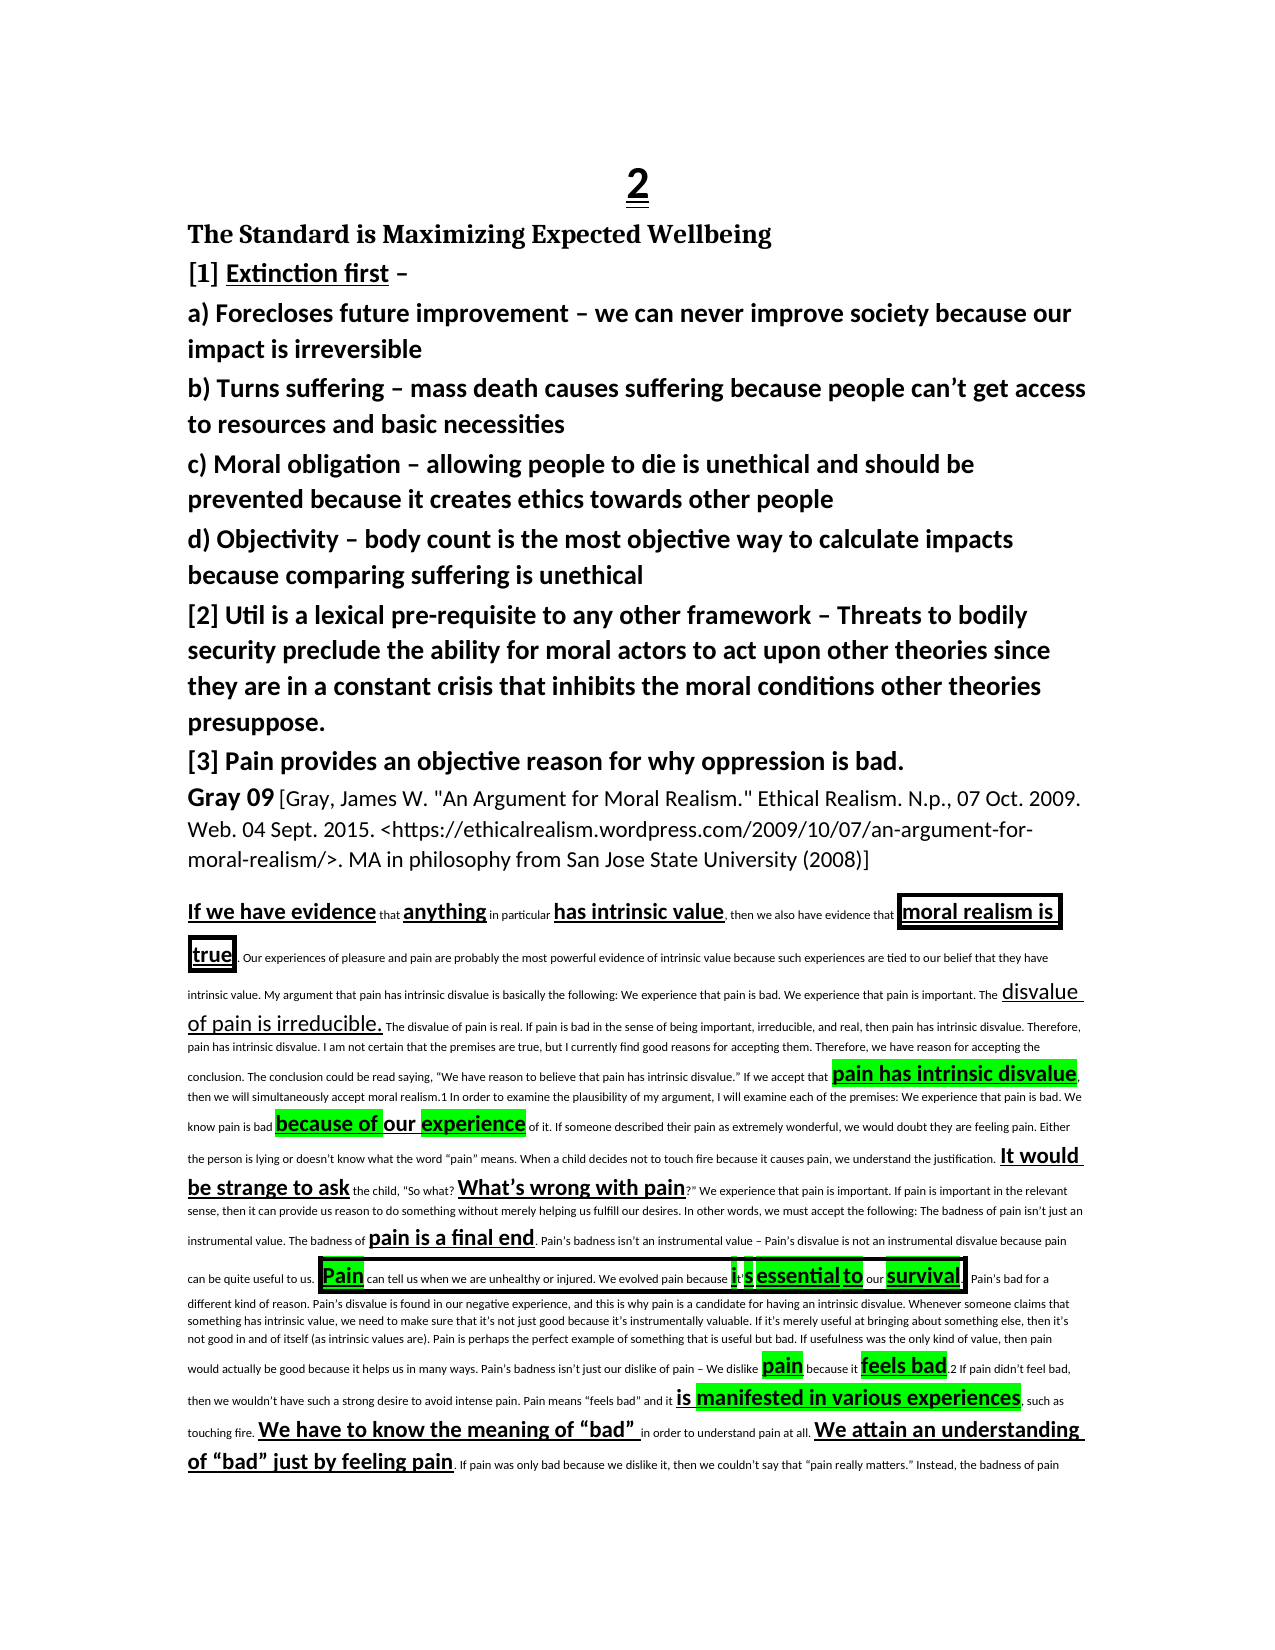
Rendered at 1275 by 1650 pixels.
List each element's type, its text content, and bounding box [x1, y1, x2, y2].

subtitle [2] Util is a lexical pre-requisite to any other framework – Threats to bodily security preclude the ability for moral actors to act upon other theories since they are in a constant crisis that inhibits the moral conditions other theories presuppose. [187, 598, 1087, 738]
subtitle b) Turns suffering – mass death causes suffering because people can’t get access to resources and basic necessities [187, 372, 1087, 440]
subtitle The Standard is Maximizing Expected Wellbeing [187, 219, 1087, 250]
text Gray 09 [Gray, James W. "An Argument for Moral Realism." Ethical Realism. N.p., 07 Oct. 2009. Web. 04 Sept. 2015. <https://ethicalrealism.wordpress.com/2009/10/07/an-argument-for-moral-realism/>. MA in philosophy from San Jose State University (2008)] [187, 780, 1087, 873]
subtitle d) Objectivity – body count is the most objective way to calculate impacts because comparing suffering is unethical [187, 522, 1087, 591]
subtitle [3] Pain provides an objective reason for why oppression is bad. [187, 744, 1087, 777]
subtitle [1] Extinction first – [187, 256, 1087, 289]
subtitle c) Moral obligation – allowing people to die is unethical and should be prevented because it creates ethics towards other people [187, 447, 1087, 516]
subtitle a) Forecloses future improvement – we can never improve society because our impact is irreversible [187, 296, 1087, 365]
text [187, 892, 1087, 1475]
subtitle 2 [187, 154, 1087, 210]
